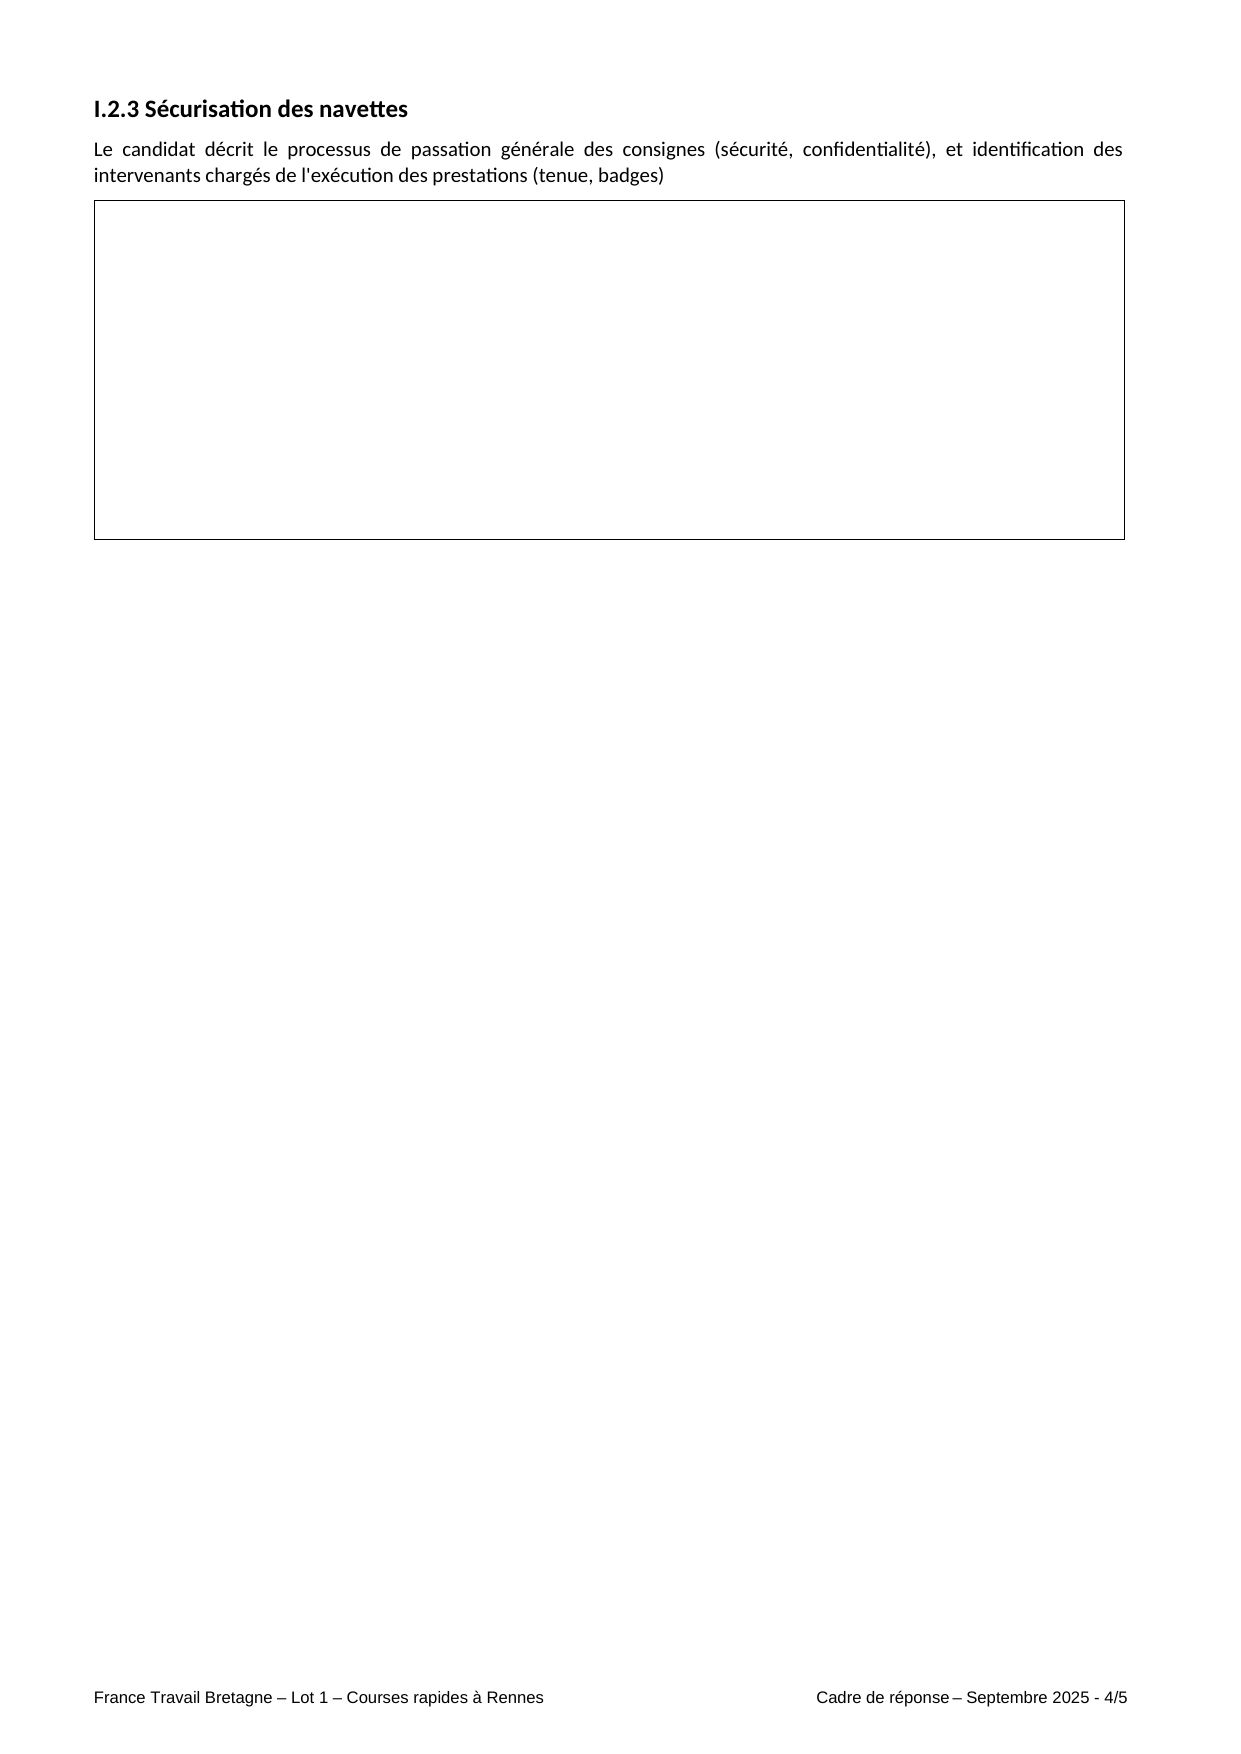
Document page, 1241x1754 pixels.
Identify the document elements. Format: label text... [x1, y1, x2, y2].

text I.2.3 Sécurisation des navettes [94, 94, 1125, 124]
table_header [95, 201, 1124, 539]
text Le candidat décrit le processus de passation générale des consignes (sécurité, confidentialité), et identification des intervenants chargés de l'exécution des prestations (tenue, badges) [94, 137, 1125, 187]
